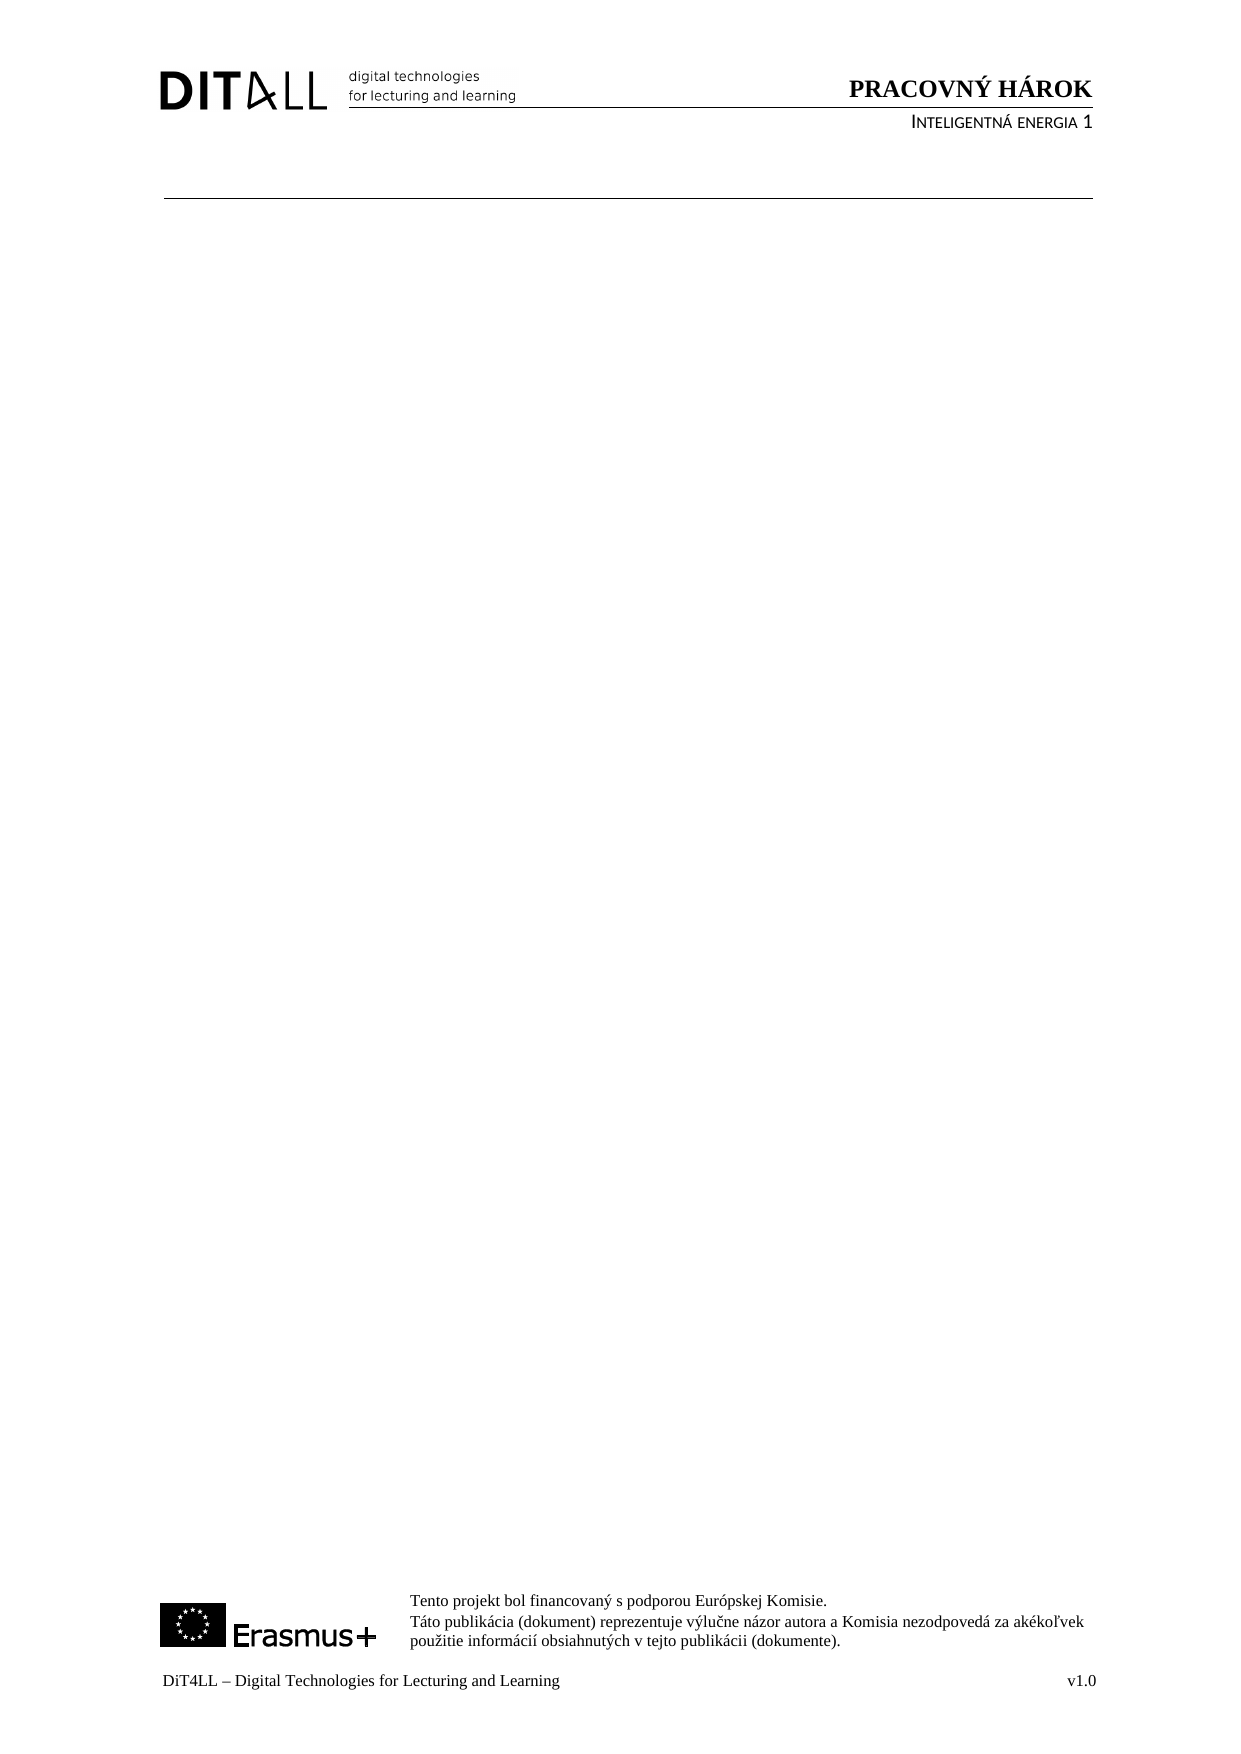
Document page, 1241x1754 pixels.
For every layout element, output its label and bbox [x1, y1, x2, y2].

picture [157, 67, 519, 112]
